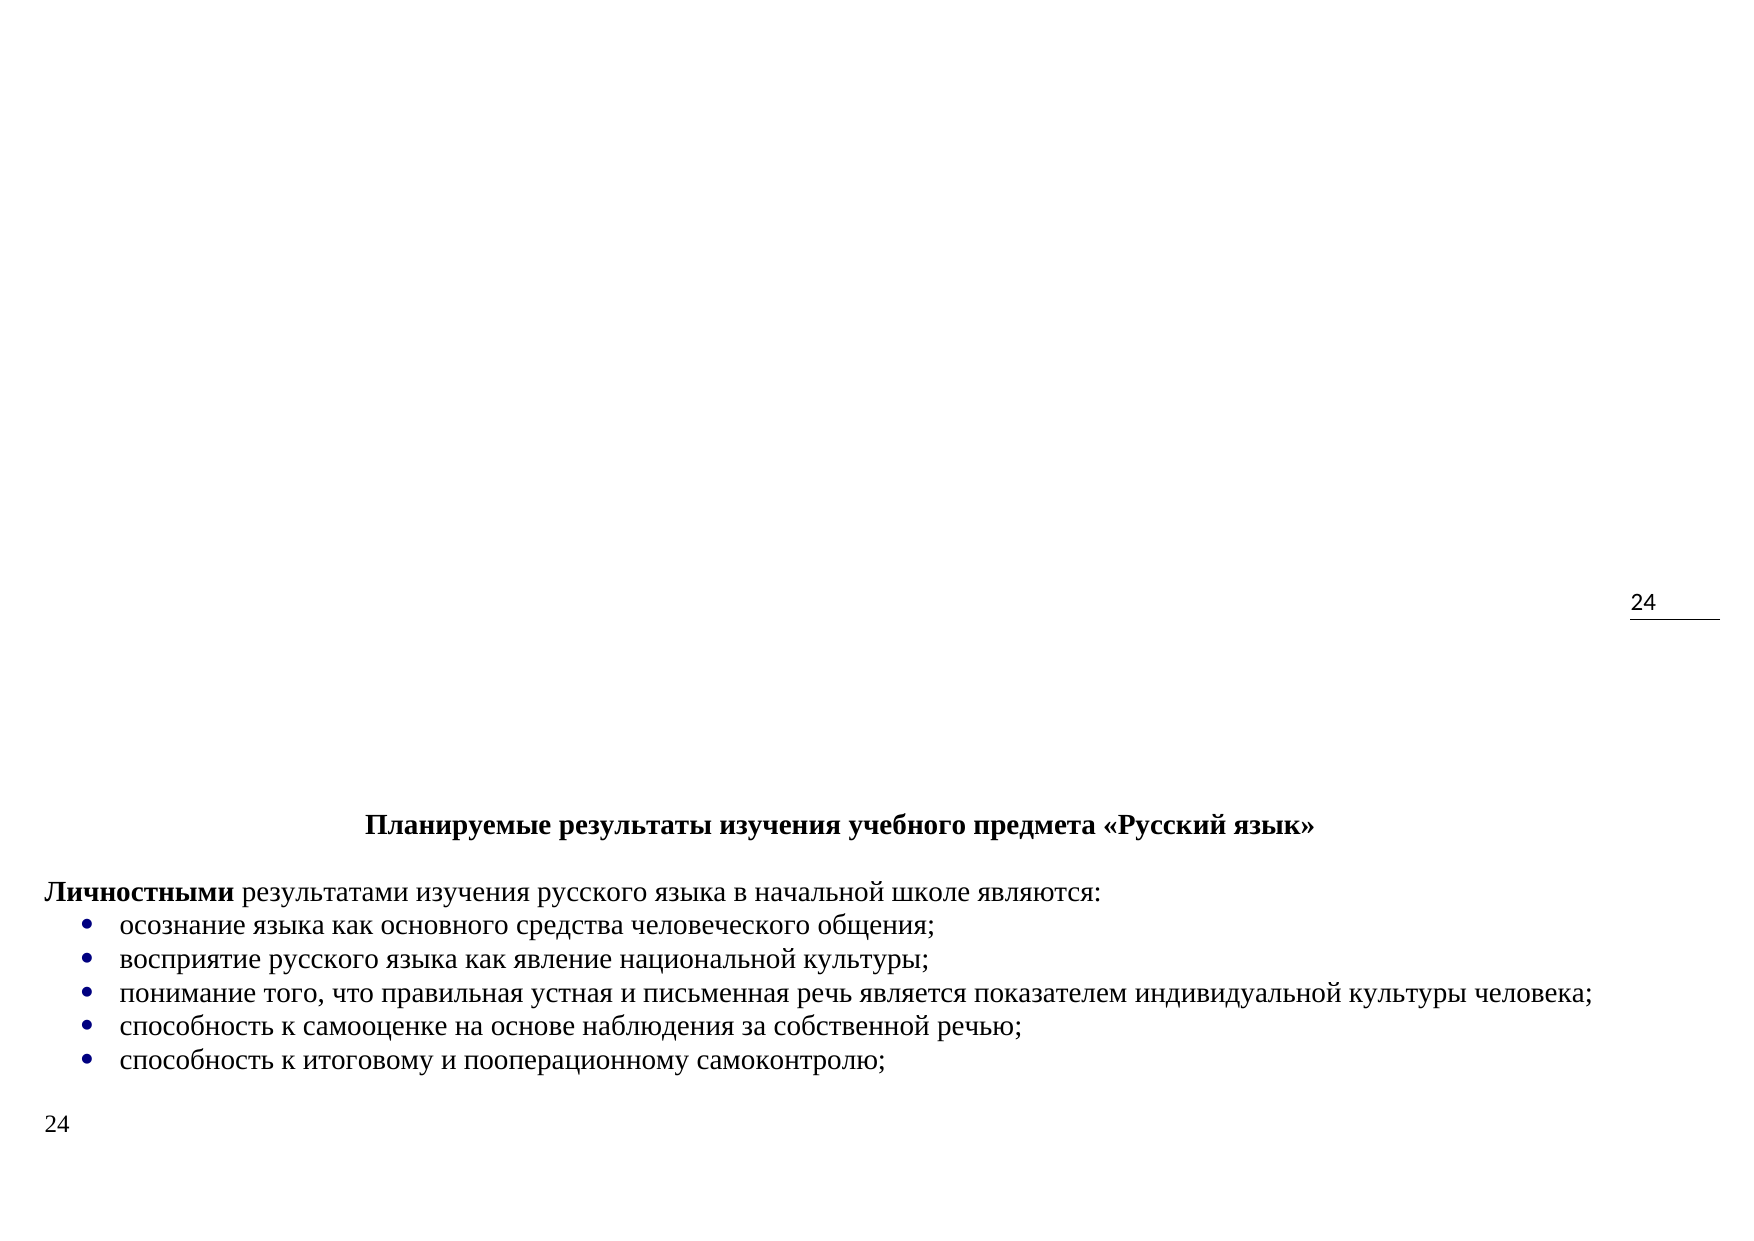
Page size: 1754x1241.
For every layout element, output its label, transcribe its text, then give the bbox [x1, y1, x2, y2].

list способность к самооценке на основе наблюдения за собственной речью; [82, 1008, 1636, 1042]
text Личностными результатами изучения русского языка в начальной школе являются: [44, 874, 1636, 907]
list способность к итоговому и пооперационному самоконтролю; [82, 1042, 1636, 1076]
list восприятие русского языка как явление национальной культуры; [82, 941, 1636, 975]
list осознание языка как основного средства человеческого общения; [82, 907, 1636, 941]
list понимание того, что правильная устная и письменная речь является показателем индивидуальной культуры человека; [82, 975, 1636, 1008]
text Планируемые результаты изучения учебного предмета «Русский язык» [44, 807, 1636, 840]
